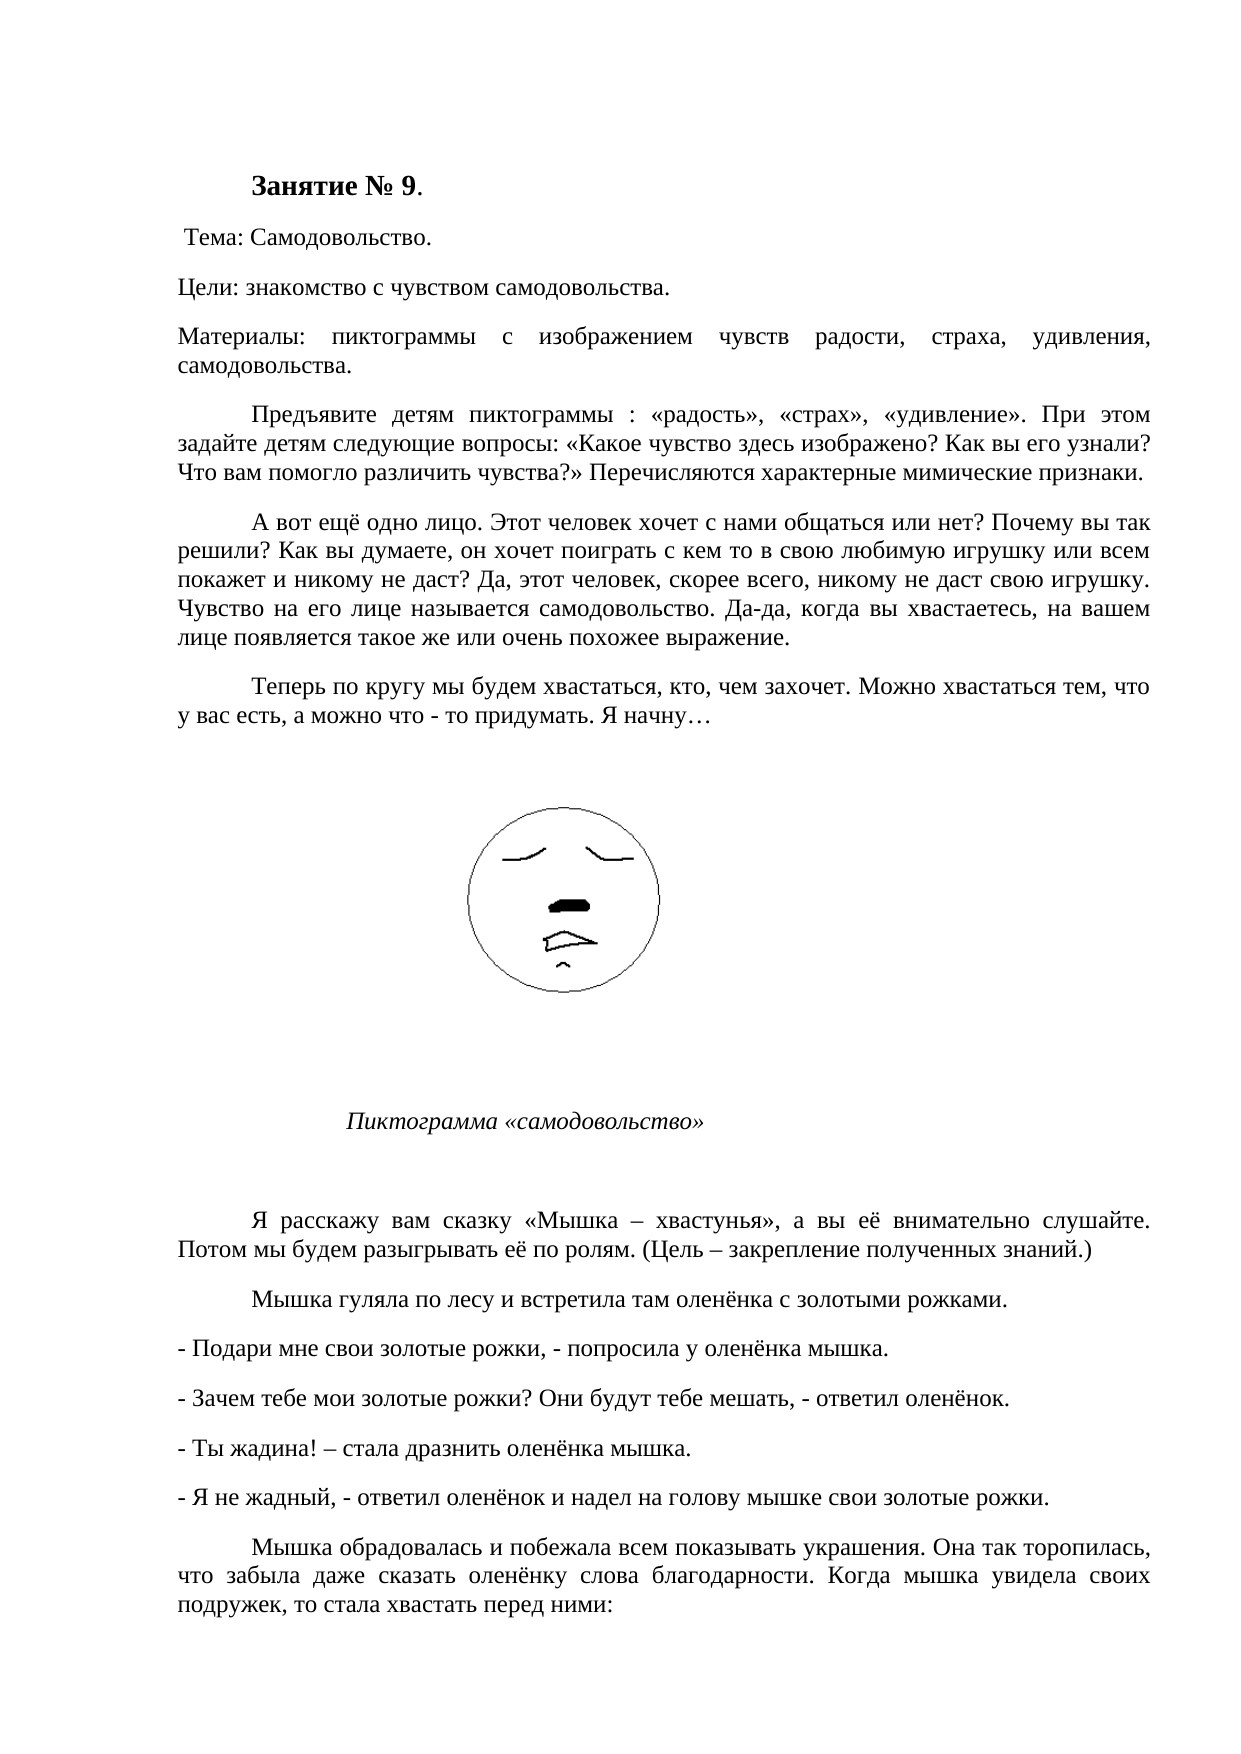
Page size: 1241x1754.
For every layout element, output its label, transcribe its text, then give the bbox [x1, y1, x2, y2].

text Занятие № 9. [177, 168, 1152, 201]
text Я расскажу вам сказку «Мышка – хвастунья», а вы её внимательно слушайте. Потом мы будем разыгрывать её по ролям. (Цель – закрепление полученных знаний.) [177, 1206, 1152, 1263]
text Пиктограмма «самодовольство» [177, 1106, 1152, 1135]
picture [383, 749, 739, 1086]
text Теперь по кругу мы будем хвастаться, кто, чем захочет. Можно хвастаться тем, что у вас есть, а можно что - то придумать. Я начну… [177, 671, 1152, 729]
text А вот ещё одно лицо. Этот человек хочет с нами общаться или нет? Почему вы так решили? Как вы думаете, он хочет поиграть с кем то в свою любимую игрушку или всем покажет и никому не даст? Да, этот человек, скорее всего, никому не даст свою игрушку. Чувство на его лице называется самодовольство. Да-да, когда вы хвастаетесь, на вашем лице появляется такое же или очень похожее выражение. [177, 507, 1152, 650]
text - Я не жадный, - ответил оленёнок и надел на голову мышке свои золотые рожки. [177, 1482, 1152, 1511]
text Мышка обрадовалась и побежала всем показывать украшения. Она так торопилась, что забыла даже сказать оленёнку слова благодарности. Когда мышка увидела своих подружек, то стала хвастать перед ними: [177, 1532, 1152, 1618]
text - Зачем тебе мои золотые рожки? Они будут тебе мешать, - ответил оленёнок. [177, 1383, 1152, 1412]
text Предъявите детям пиктограммы : «радость», «страх», «удивление». При этом задайте детям следующие вопросы: «Какое чувство здесь изображено? Как вы его узнали? Что вам помогло различить чувства?» Перечисляются характерные мимические признаки. [177, 399, 1152, 486]
text - Ты жадина! – стала дразнить оленёнка мышка. [177, 1433, 1152, 1461]
text Мышка гуляла по лесу и встретила там оленёнка с золотыми рожками. [177, 1284, 1152, 1313]
text Материалы: пиктограммы с изображением чувств радости, страха, удивления, самодовольства. [177, 321, 1152, 379]
text Тема: Самодовольство. [177, 222, 1152, 251]
text Цели: знакомство с чувством самодовольства. [177, 272, 1152, 300]
text - Подари мне свои золотые рожки, - попросила у оленёнка мышка. [177, 1333, 1152, 1362]
